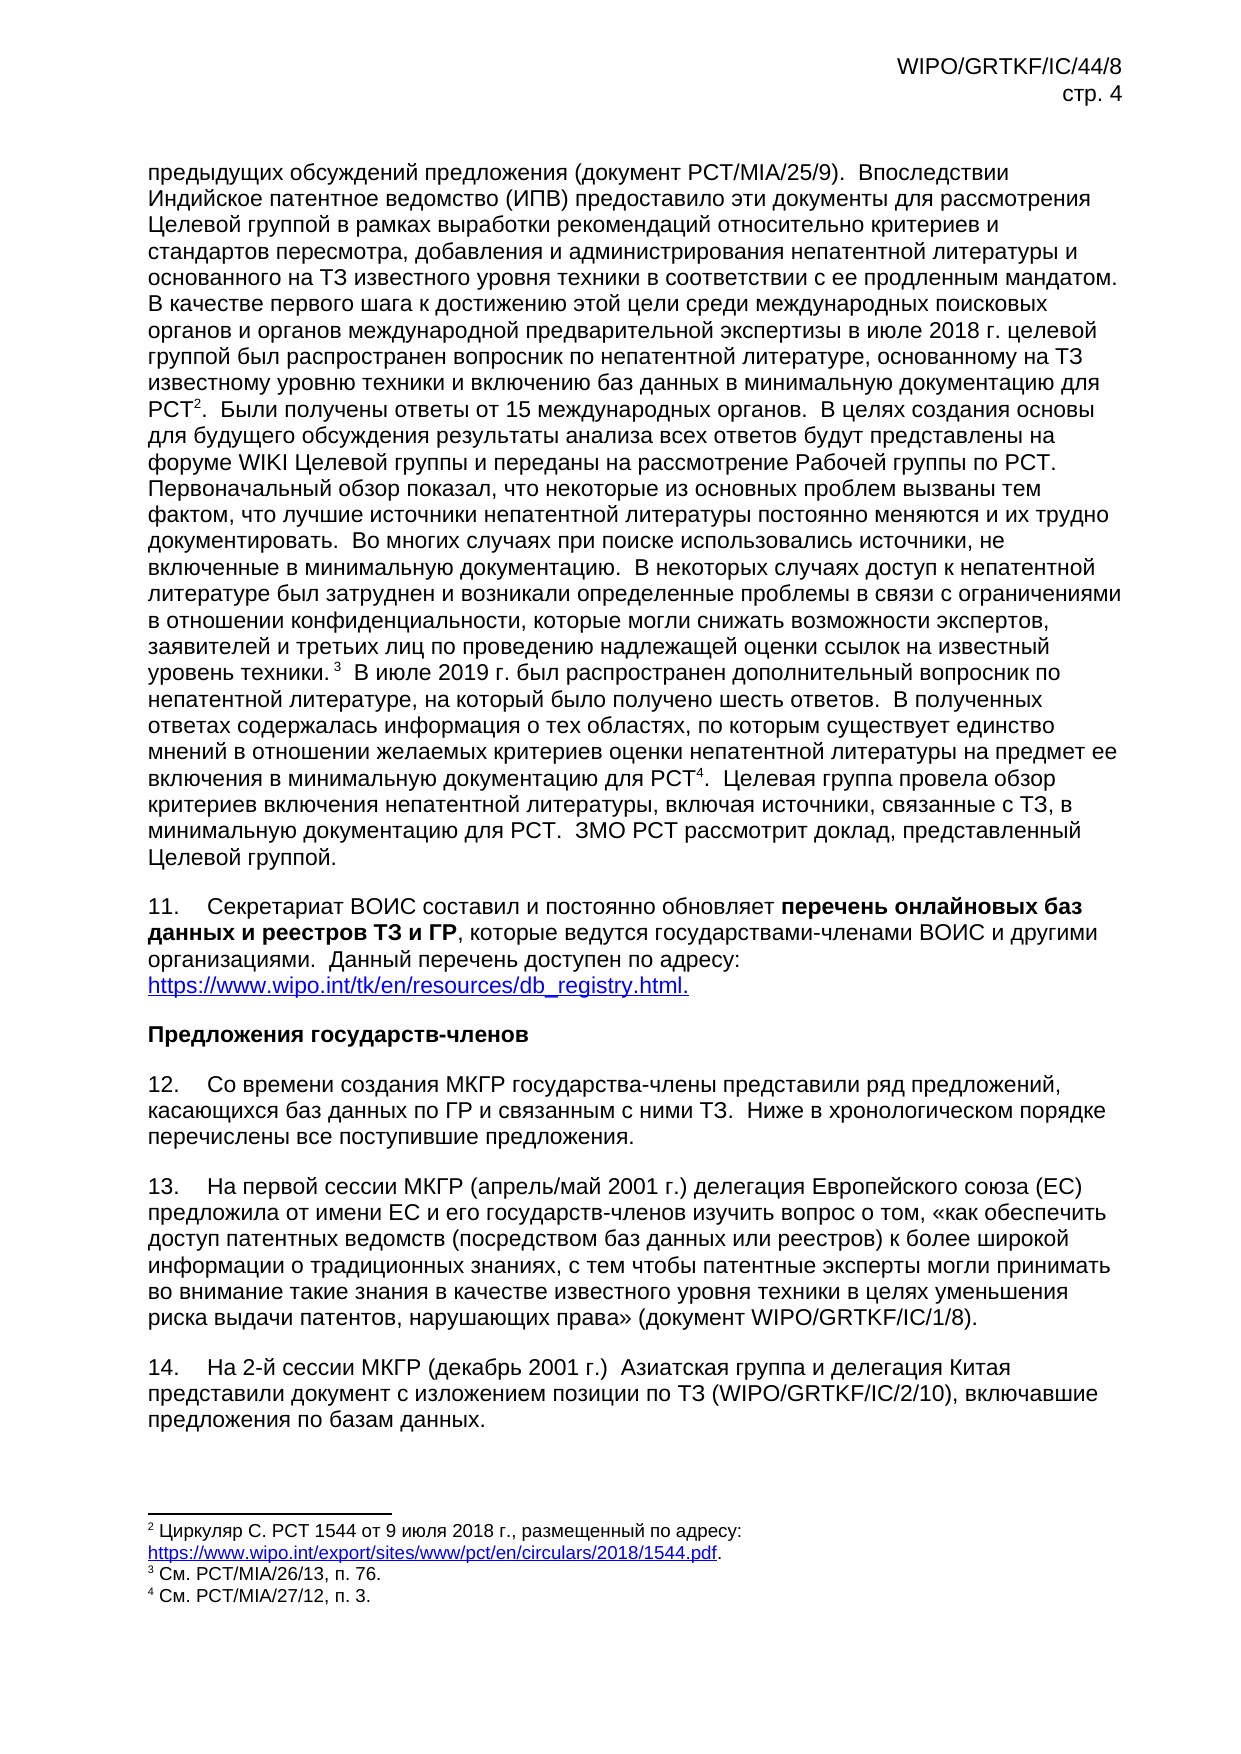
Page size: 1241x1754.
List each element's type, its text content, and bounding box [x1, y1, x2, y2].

text Предложения государств-членов [148, 1021, 1122, 1048]
text Секретариат ВОИС составил и постоянно обновляет перечень онлайновых баз данных и реестров ТЗ и ГР, которые ведутся государствами-членами ВОИС и другими организациями. Данный перечень доступен по адресу: https://www.wipo.int/tk/en/resources/db_registry.html. [148, 893, 1122, 998]
text На первой сессии МКГР (апрель/май 2001 г.) делегация Европейского союза (ЕС) предложила от имени ЕС и его государств-членов изучить вопрос о том, «как обеспечить доступ патентных ведомств (посредством баз данных или реестров) к более широкой информации о традиционных знаниях, с тем чтобы патентные эксперты могли принимать во внимание такие знания в качестве известного уровня техники в целях уменьшения риска выдачи патентов, нарушающих права» (документ WIPO/GRTKF/IC/1/8). [148, 1173, 1122, 1331]
text На 2-й сессии МКГР (декабрь 2001 г.) Азиатская группа и делегация Китая представили документ с изложением позиции по ТЗ (WIPO/GRTKF/IC/2/10), включавшие предложения по базам данных. [148, 1354, 1122, 1433]
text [148, 158, 1122, 870]
text Со времени создания МКГР государства-члены представили ряд предложений, касающихся баз данных по ГР и связанным с ними ТЗ. Ниже в хронологическом порядке перечислены все поступившие предложения. [148, 1071, 1122, 1150]
